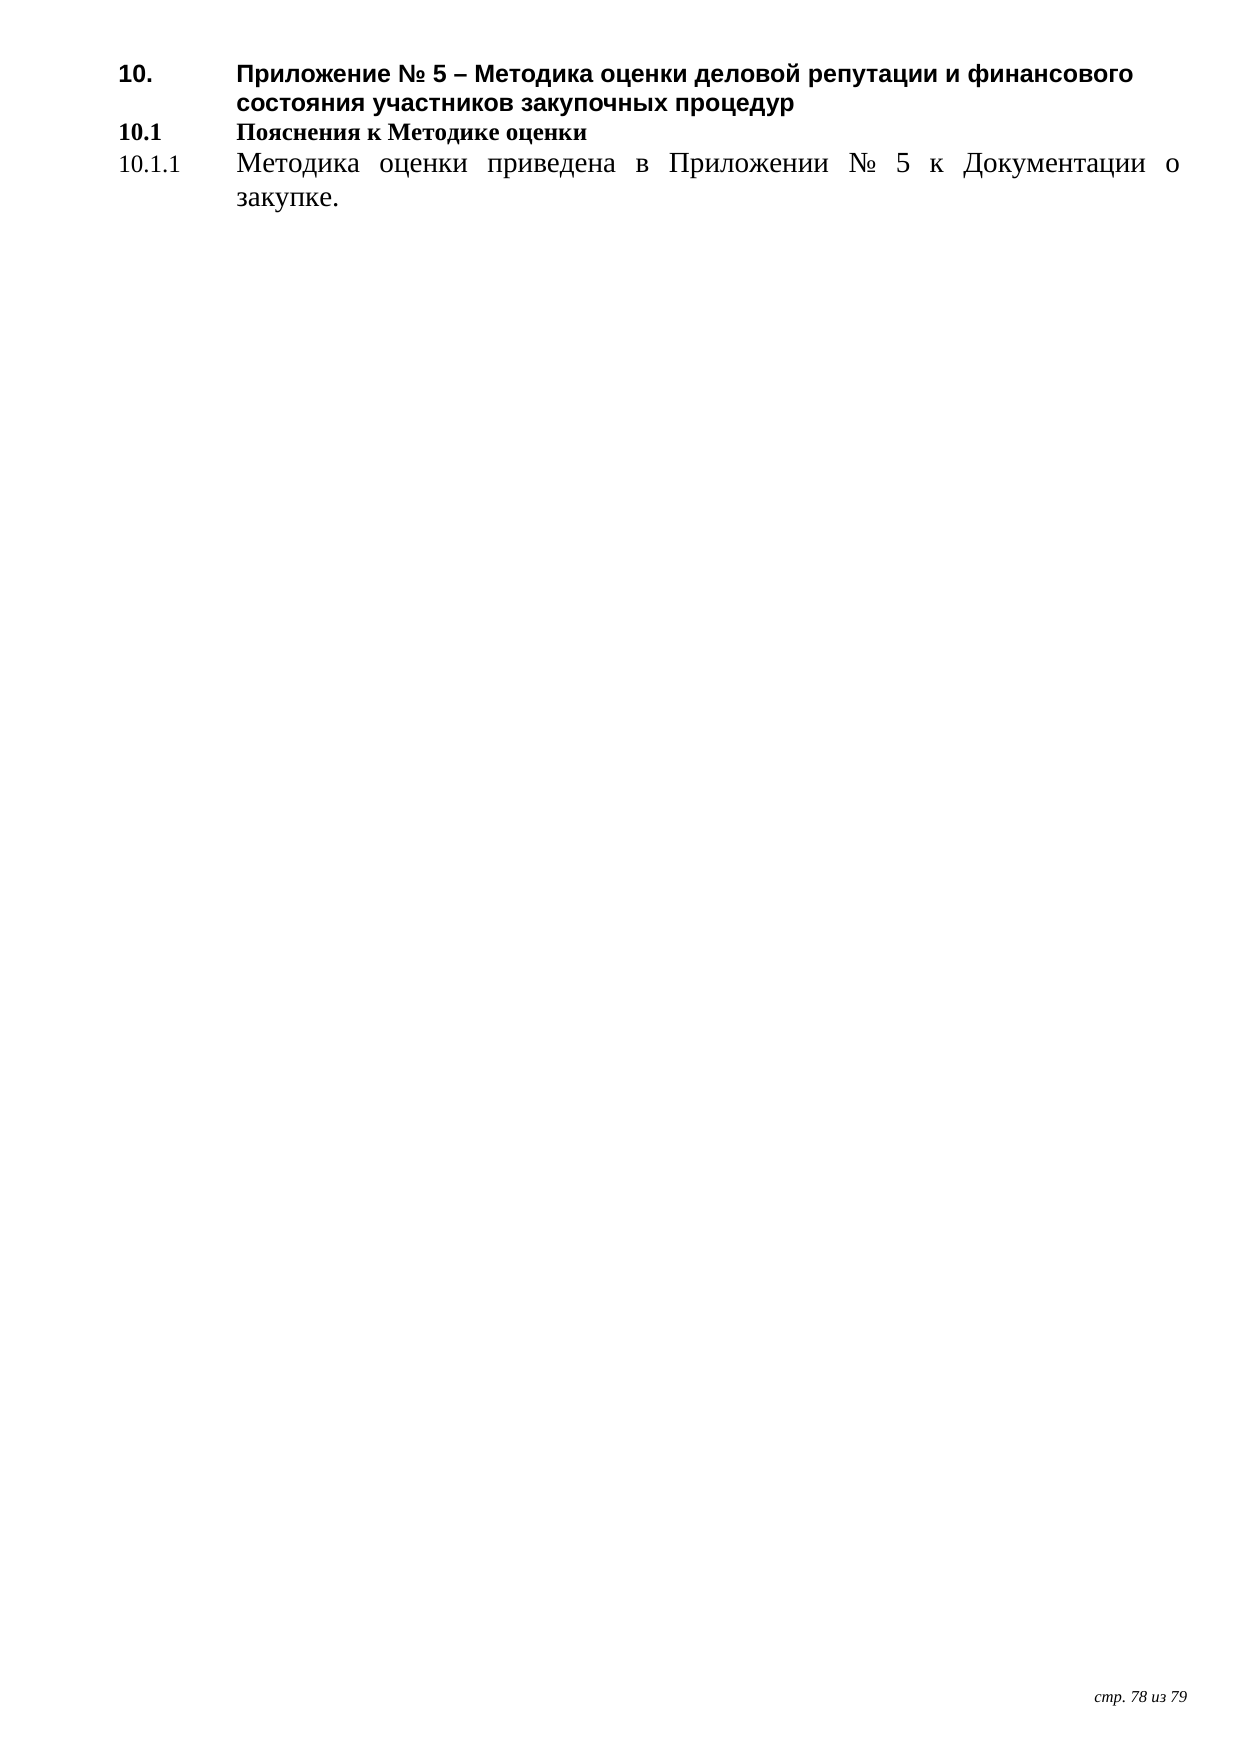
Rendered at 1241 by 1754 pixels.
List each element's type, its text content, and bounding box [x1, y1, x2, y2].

subtitle Пояснения к Методике оценки [118, 117, 1181, 145]
subtitle Приложение № 5 – Методика оценки деловой репутации и финансового состояния участников закупочных процедур [118, 59, 1181, 117]
list Методика оценки приведена в Приложении № 5 к Документации о закупке. [118, 145, 1181, 212]
